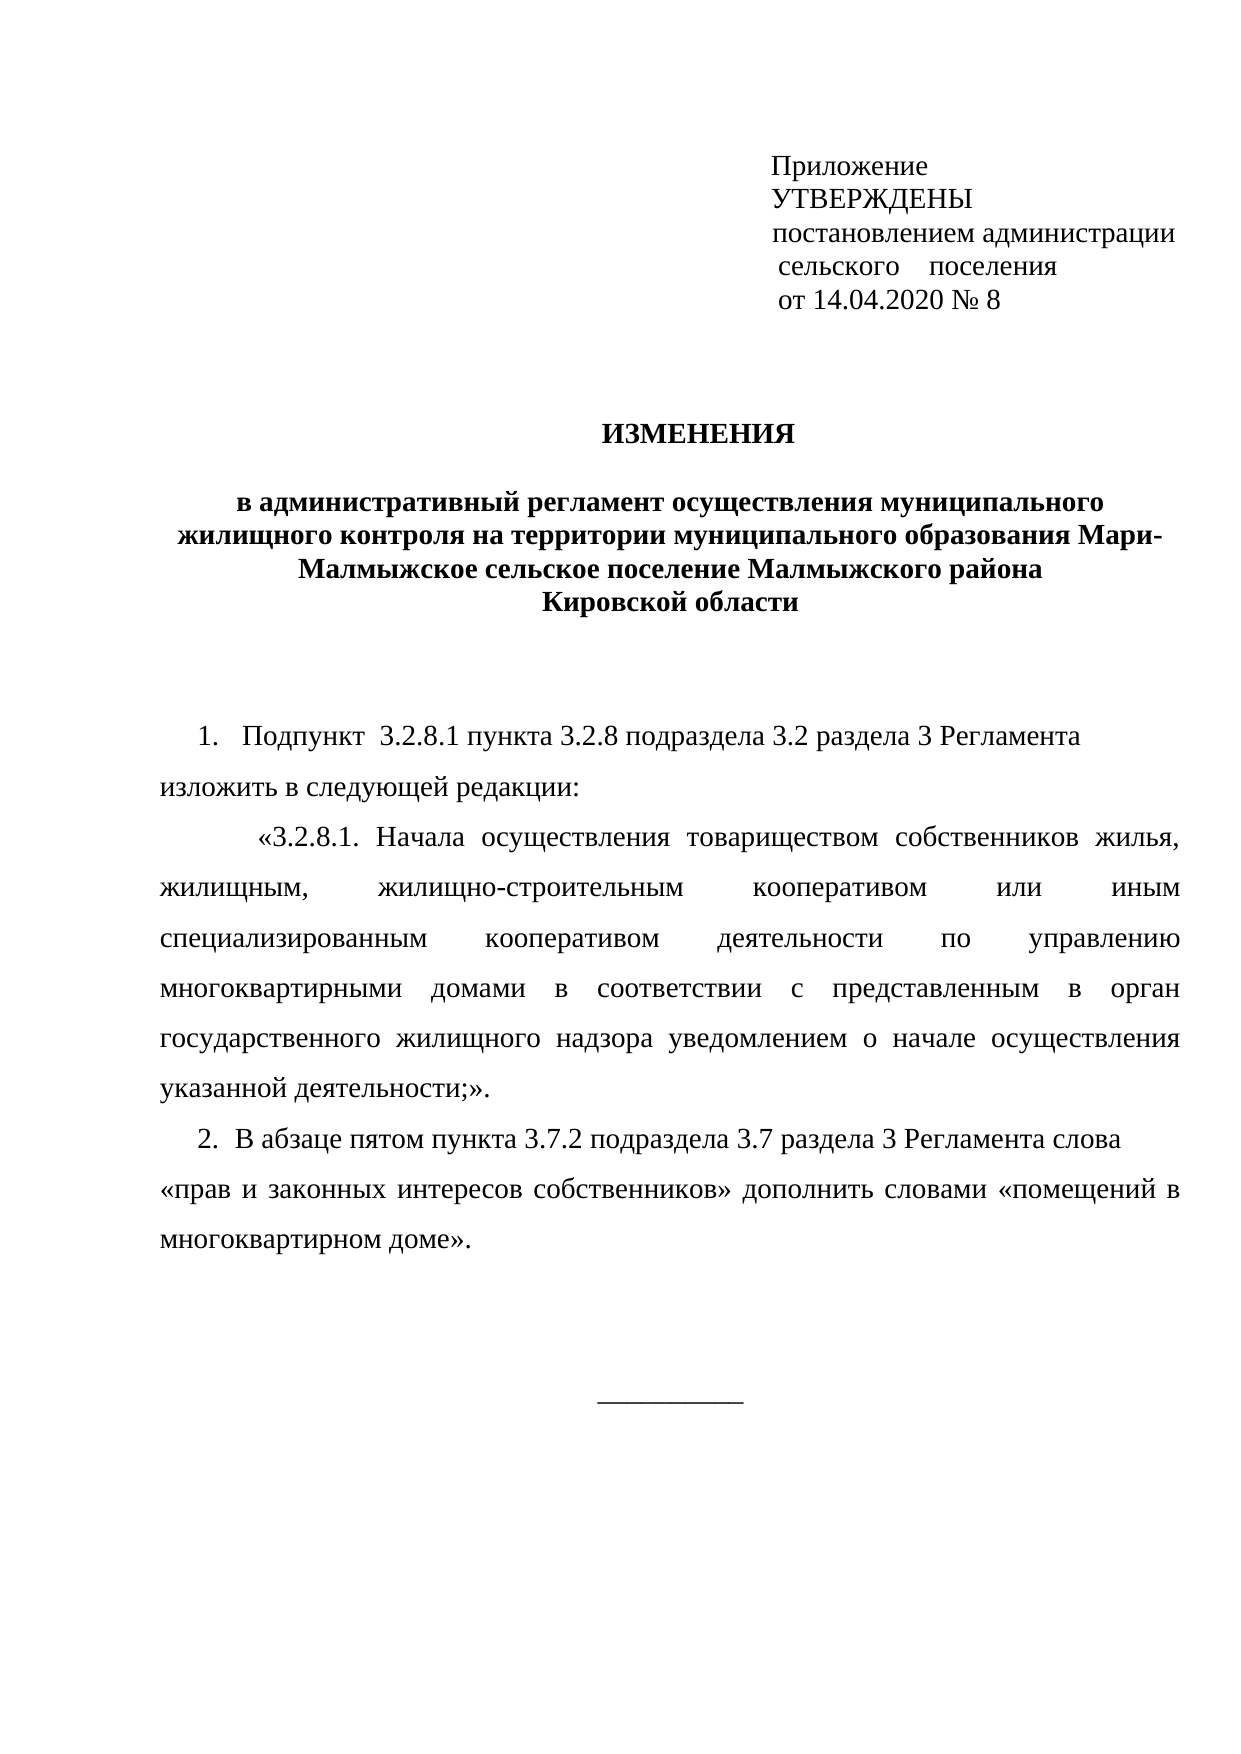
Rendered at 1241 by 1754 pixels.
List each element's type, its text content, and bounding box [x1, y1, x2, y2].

text сельского поселения [159, 248, 1181, 282]
list Подпункт 3.2.8.1 пункта 3.2.8 подраздела 3.2 раздела 3 Регламента [197, 718, 1181, 752]
text Приложение [676, 148, 1181, 181]
text в административный регламент осуществления муниципального жилищного контроля на территории муниципального образования Мари-Малмыжское сельское поселение Малмыжского района [159, 484, 1181, 584]
text от 14.04.2020 № 8 [159, 282, 1181, 315]
text «3.2.8.1. Начала осуществления товариществом собственников жилья, жилищным, жилищно-строительным кооперативом или иным специализированным кооперативом деятельности по управлению многоквартирными домами в соответствии с представленным в орган государственного жилищного надзора уведомлением о начале осуществления указанной деятельности;». [159, 819, 1181, 1104]
text «прав и законных интересов собственников» дополнить словами «помещений в многоквартирном доме». [159, 1171, 1181, 1255]
text постановлением администрации [159, 215, 1181, 248]
text Кировской области [159, 584, 1181, 618]
text __________ [159, 1373, 1181, 1407]
list В абзаце пятом пункта 3.7.2 подраздела 3.7 раздела 3 Регламента слова [197, 1121, 1181, 1154]
text УТВЕРЖДЕНЫ [676, 181, 1181, 215]
text изложить в следующей редакции: [159, 769, 1181, 802]
text ИЗМЕНЕНИЯ [159, 417, 1181, 450]
